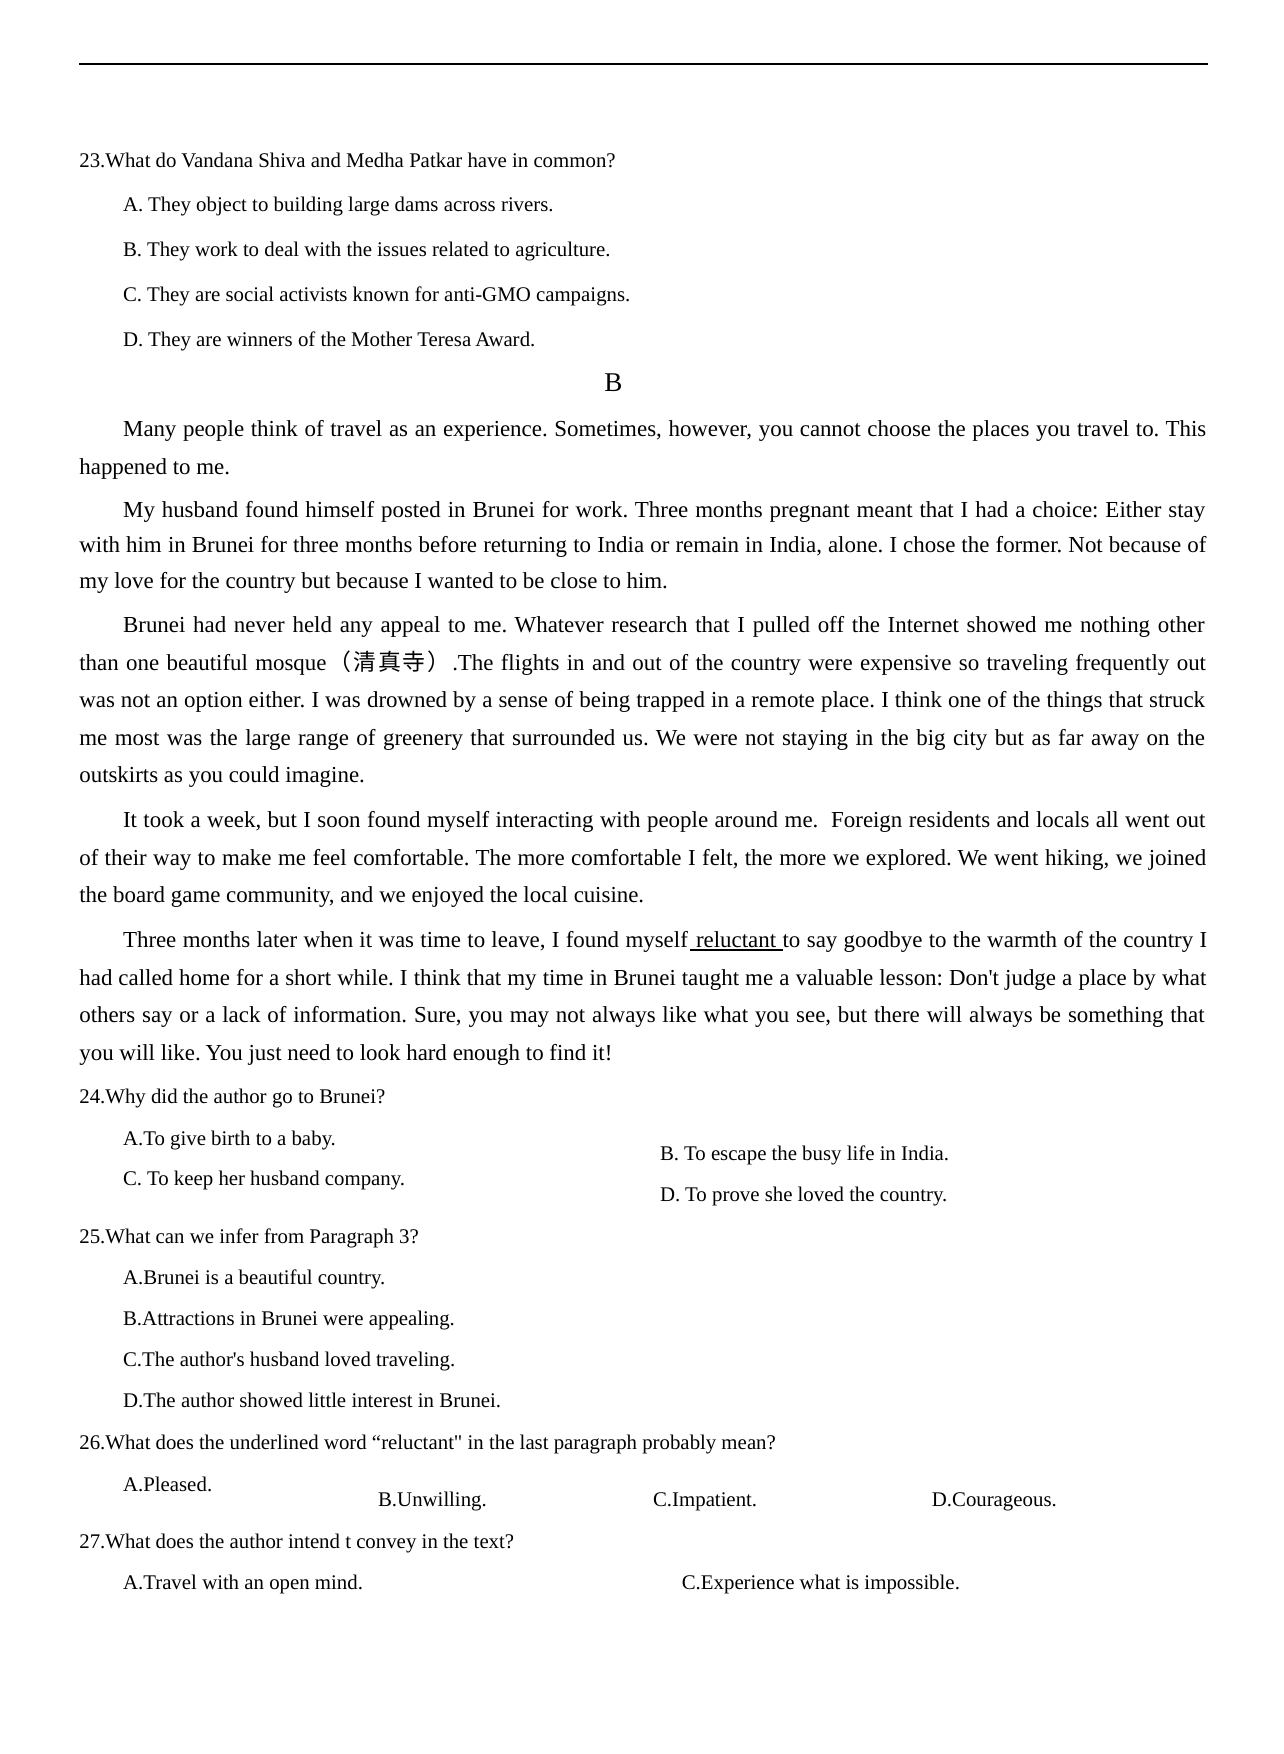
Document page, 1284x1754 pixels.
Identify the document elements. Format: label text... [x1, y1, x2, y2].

text C.The author's husband loved traveling. [123, 1340, 1208, 1373]
text A.Pleased. [123, 1464, 351, 1498]
text Many people think of travel as an experience. Sometimes, however, you cannot choose the places you travel to. This happened to me. [79, 407, 1208, 482]
text D. To prove she loved the country. [660, 1174, 1208, 1208]
text D. They are winners of the Mother Teresa Award. [79, 317, 1208, 354]
text B [79, 362, 1208, 399]
text A.To give birth to a baby. [123, 1118, 637, 1152]
text D.The author showed little interest in Brunei. [123, 1381, 1208, 1414]
text A.Brunei is a beautiful country. [123, 1258, 1208, 1291]
text C. To keep her husband company. [123, 1159, 637, 1192]
text 25.What can we infer from Paragraph 3? [79, 1215, 1208, 1251]
text B.Attractions in Brunei were appealing. [123, 1299, 1208, 1332]
text 26.What does the underlined word “reluctant" in the last paragraph probably mean? [79, 1421, 1208, 1457]
text Three months later when it was time to leave, I found myself reluctant to say goodbye to the warmth of the country I had called home for a short while. I think that my time in Brunei taught me a valuable lesson: Don't judge a place by what others say or a lack of information. Sure, you may not always like what you see, but there will always be something that you will like. You just need to look hard enough to find it! [79, 918, 1208, 1068]
text B. To escape the busy life in India. [660, 1133, 1208, 1167]
text C.Experience what is impossible. [682, 1563, 1208, 1596]
text C.Impatient. [653, 1479, 907, 1513]
text 23.What do Vandana Shiva and Medha Patkar have in common? [79, 139, 1208, 174]
text My husband found himself posted in Brunei for work. Three months pregnant meant that I had a choice: Either stay with him in Brunei for three months before returning to India or remain in India, alone. I chose the former. Not because of my love for the country but because I wanted to be close to him. [79, 489, 1208, 595]
text 24.Why did the author go to Brunei? [79, 1075, 1208, 1111]
text It took a week, but I soon found myself interacting with people around me. Foreign residents and locals all went out of their way to make me feel comfortable. The more comfortable I felt, the more we explored. We went hiking, we joined the board game community, and we enjoyed the local cuisine. [79, 798, 1208, 910]
text D.Courageous. [932, 1479, 1208, 1513]
text A.Travel with an open mind. [123, 1563, 619, 1596]
text 27.What does the author intend t convey in the text? [79, 1520, 1208, 1556]
text Brunei had never held any appeal to me. Whatever research that I pulled off the Internet showed me nothing other than one beautiful mosque（清真寺）.The flights in and out of the country were expensive so traveling frequently out was not an option either. I was drowned by a sense of being trapped in a remote place. I think one of the things that struck me most was the large range of greenery that surrounded us. We were not staying in the big city but as far away on the outskirts as you could imagine. [79, 603, 1208, 790]
text A. They object to building large dams across rivers. [79, 182, 1208, 219]
text B. They work to deal with the issues related to agriculture. [79, 227, 1208, 264]
text B.Unwilling. [378, 1479, 632, 1513]
text C. They are social activists known for anti-GMO campaigns. [79, 272, 1208, 309]
